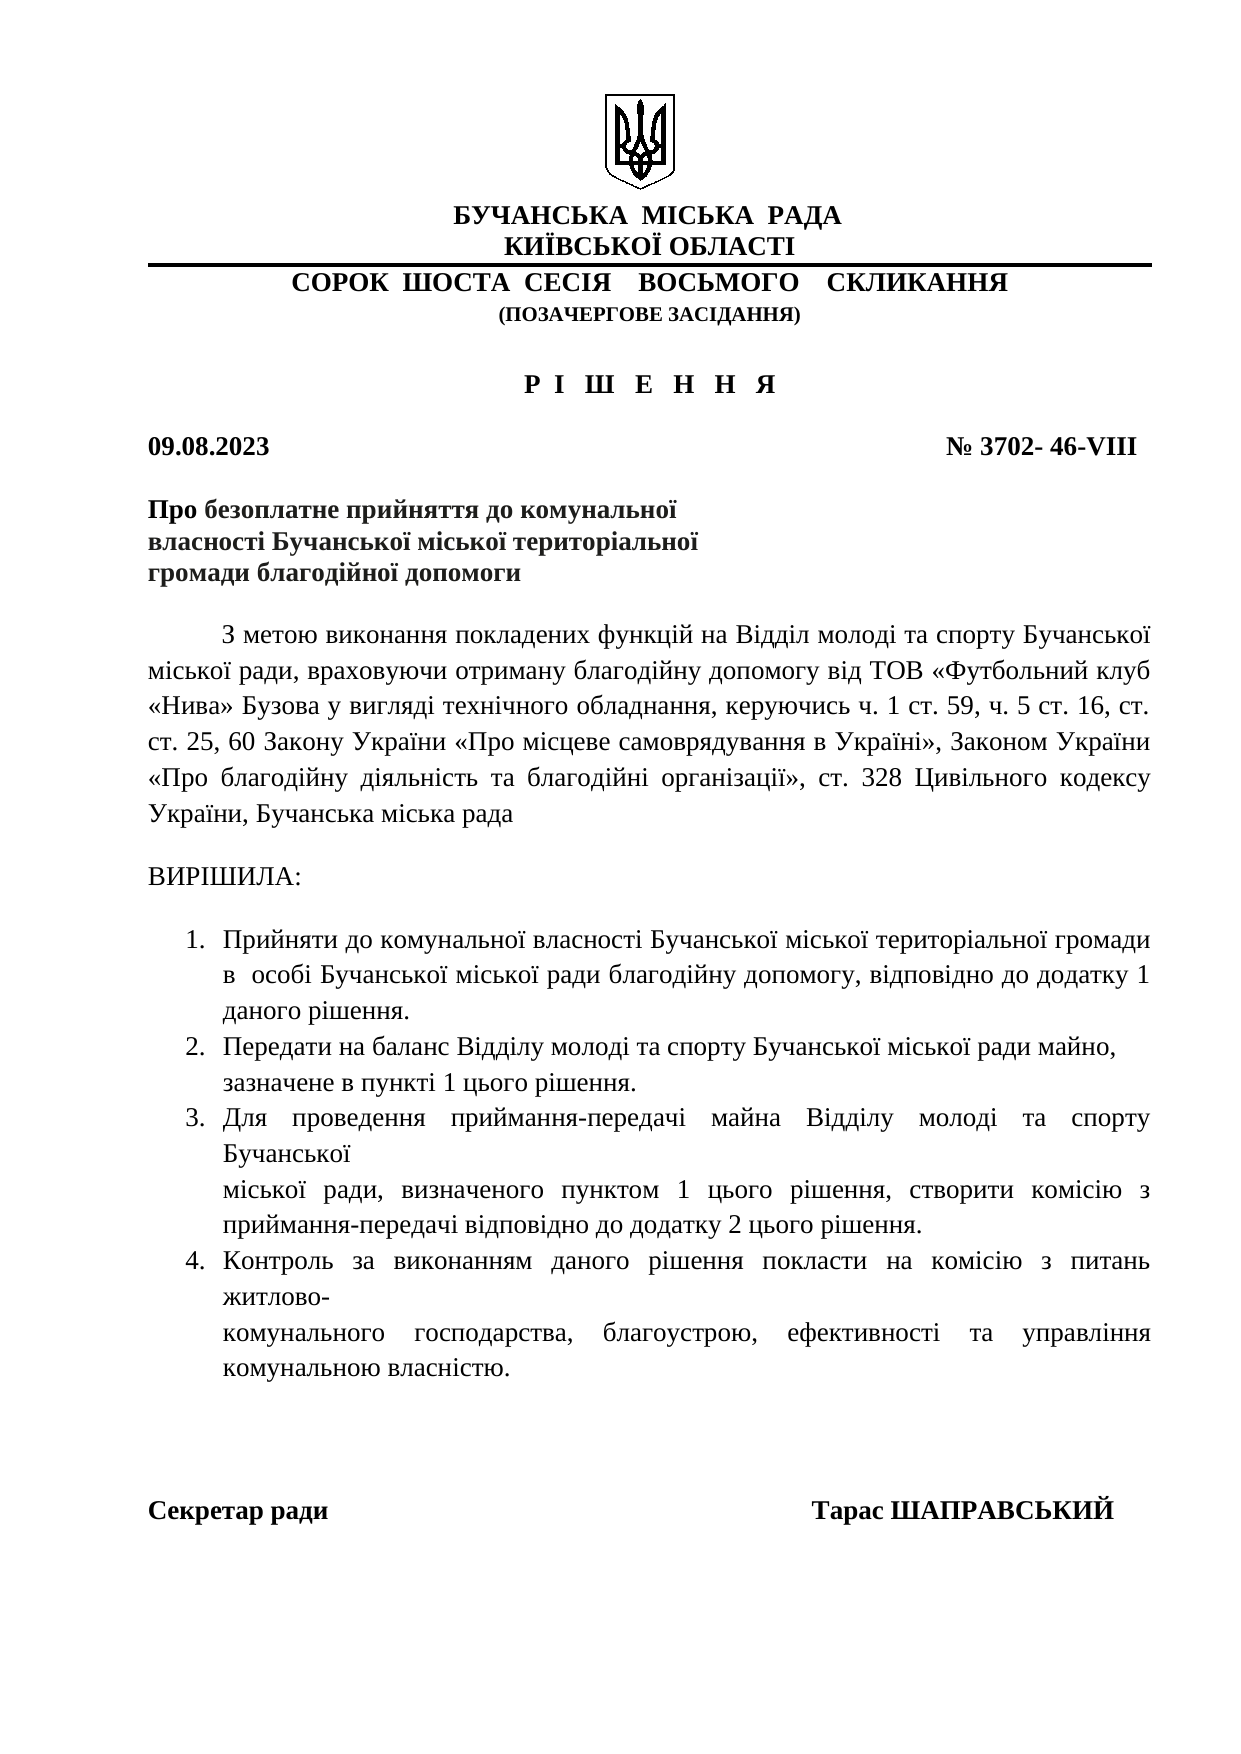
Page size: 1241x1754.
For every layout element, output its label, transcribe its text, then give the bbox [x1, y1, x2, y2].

subtitle Р І Ш Е Н Н Я [148, 368, 1152, 399]
text СОРОК ШОСТА СЕСІЯ ВОСЬМОГО СКЛИКАННЯ [148, 267, 1152, 298]
text власності Бучанської міської територіальної [148, 524, 1152, 556]
text (ПОЗАЧЕРГОВЕ ЗАСІДАННЯ) [148, 302, 1152, 326]
text громади благодійної допомоги [148, 556, 1152, 587]
subtitle КИЇВСЬКОЇ ОБЛАСТІ [148, 230, 1152, 263]
text ПРОЄКТ ПРОЄКТ [148, 88, 1152, 199]
list Прийняти до комунальної власності Бучанської міської територіальної громади в особі Бучанської міської ради благодійну допомогу, відповідно до додатку 1 даного рішення. [185, 923, 1152, 1025]
subtitle 09.08.2023 № 3702- 46-VІІІ [148, 430, 1152, 461]
list зазначене в пункті 1 цього рішення. [223, 1066, 1152, 1097]
text Секретар ради Тарас ШАПРАВСЬКИЙ [148, 1494, 1152, 1526]
list Контроль за виконанням даного рішення покласти на комісію з питань житлово- [185, 1244, 1152, 1311]
text З метою виконання покладених функцій на Відділ молоді та спорту Бучанської міської ради, враховуючи отриману благодійну допомогу від ТОВ «Футбольний клуб «Нива» Бузова у вигляді технічного обладнання, керуючись ч. 1 ст. 59, ч. 5 ст. 16, ст. ст. 25, 60 Закону України «Про місцеве самоврядування в Україні», Законом України «Про благодійну діяльність та благодійні організації», ст. 328 Цивільного кодексу України, Бучанська міська рада [148, 618, 1152, 828]
list Передати на баланс Відділу молоді та спорту Бучанської міської ради майно, [185, 1030, 1152, 1061]
list Для проведення приймання-передачі майна Відділу молоді та спорту Бучанської [185, 1101, 1152, 1168]
list міської ради, визначеного пунктом 1 цього рішення, створити комісію з приймання-передачі відповідно до додатку 2 цього рішення. [223, 1173, 1152, 1240]
text ВИРІШИЛА: [148, 860, 1152, 892]
text БУЧАНСЬКА МІСЬКА РАДА [148, 199, 1152, 230]
text Про безоплатне прийняття до комунальної [148, 493, 1152, 524]
list комунального господарства, благоустрою, ефективності та управління комунальною власністю. [223, 1316, 1152, 1383]
